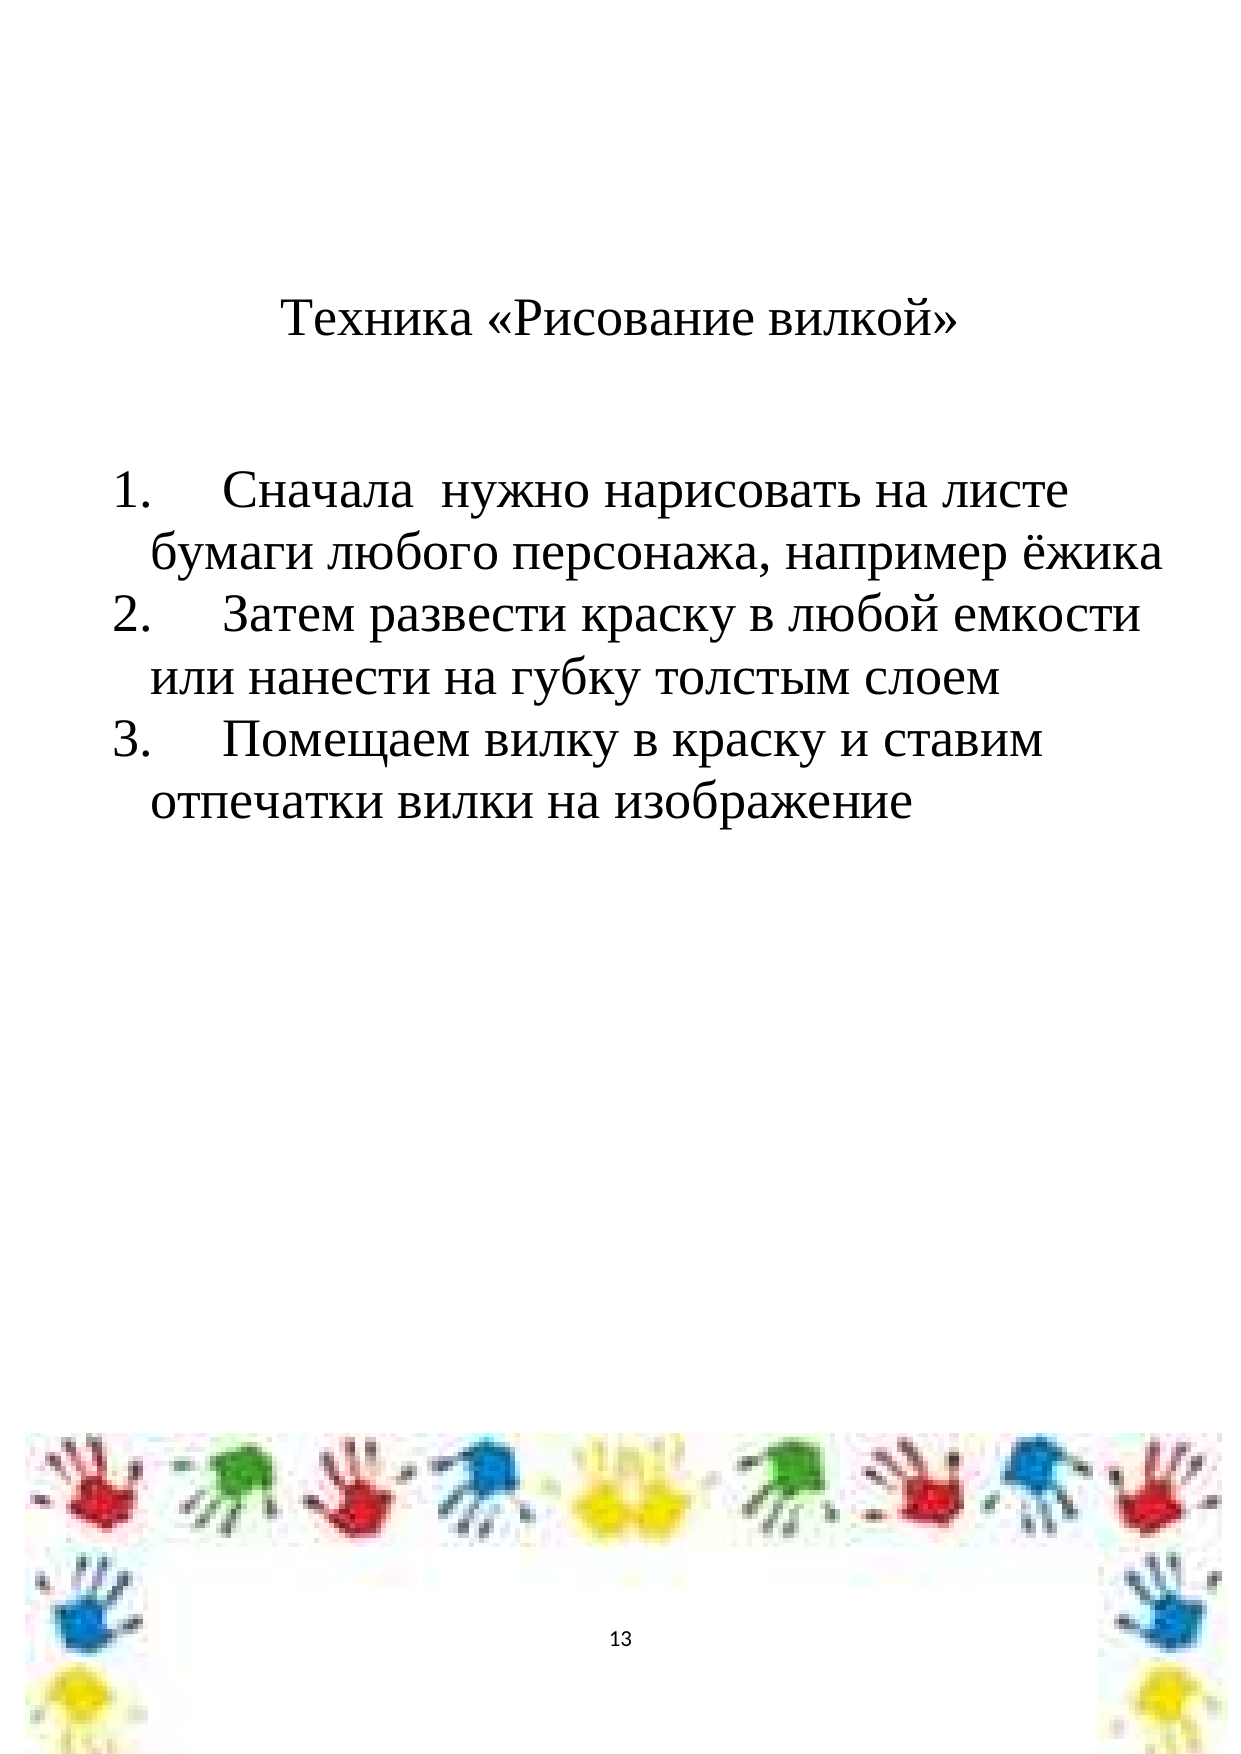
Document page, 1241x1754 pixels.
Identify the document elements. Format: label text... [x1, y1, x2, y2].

list Сначала нужно нарисовать на листе бумаги любого персонажа, например ёжика [112, 457, 1165, 581]
picture [25, 1433, 1228, 1754]
text Техника «Рисование вилкой» [75, 285, 1165, 348]
list Помещаем вилку в краску и ставим отпечатки вилки на изображение [112, 706, 1165, 831]
list Затем развести краску в любой емкости или нанести на губку толстым слоем [112, 581, 1165, 706]
